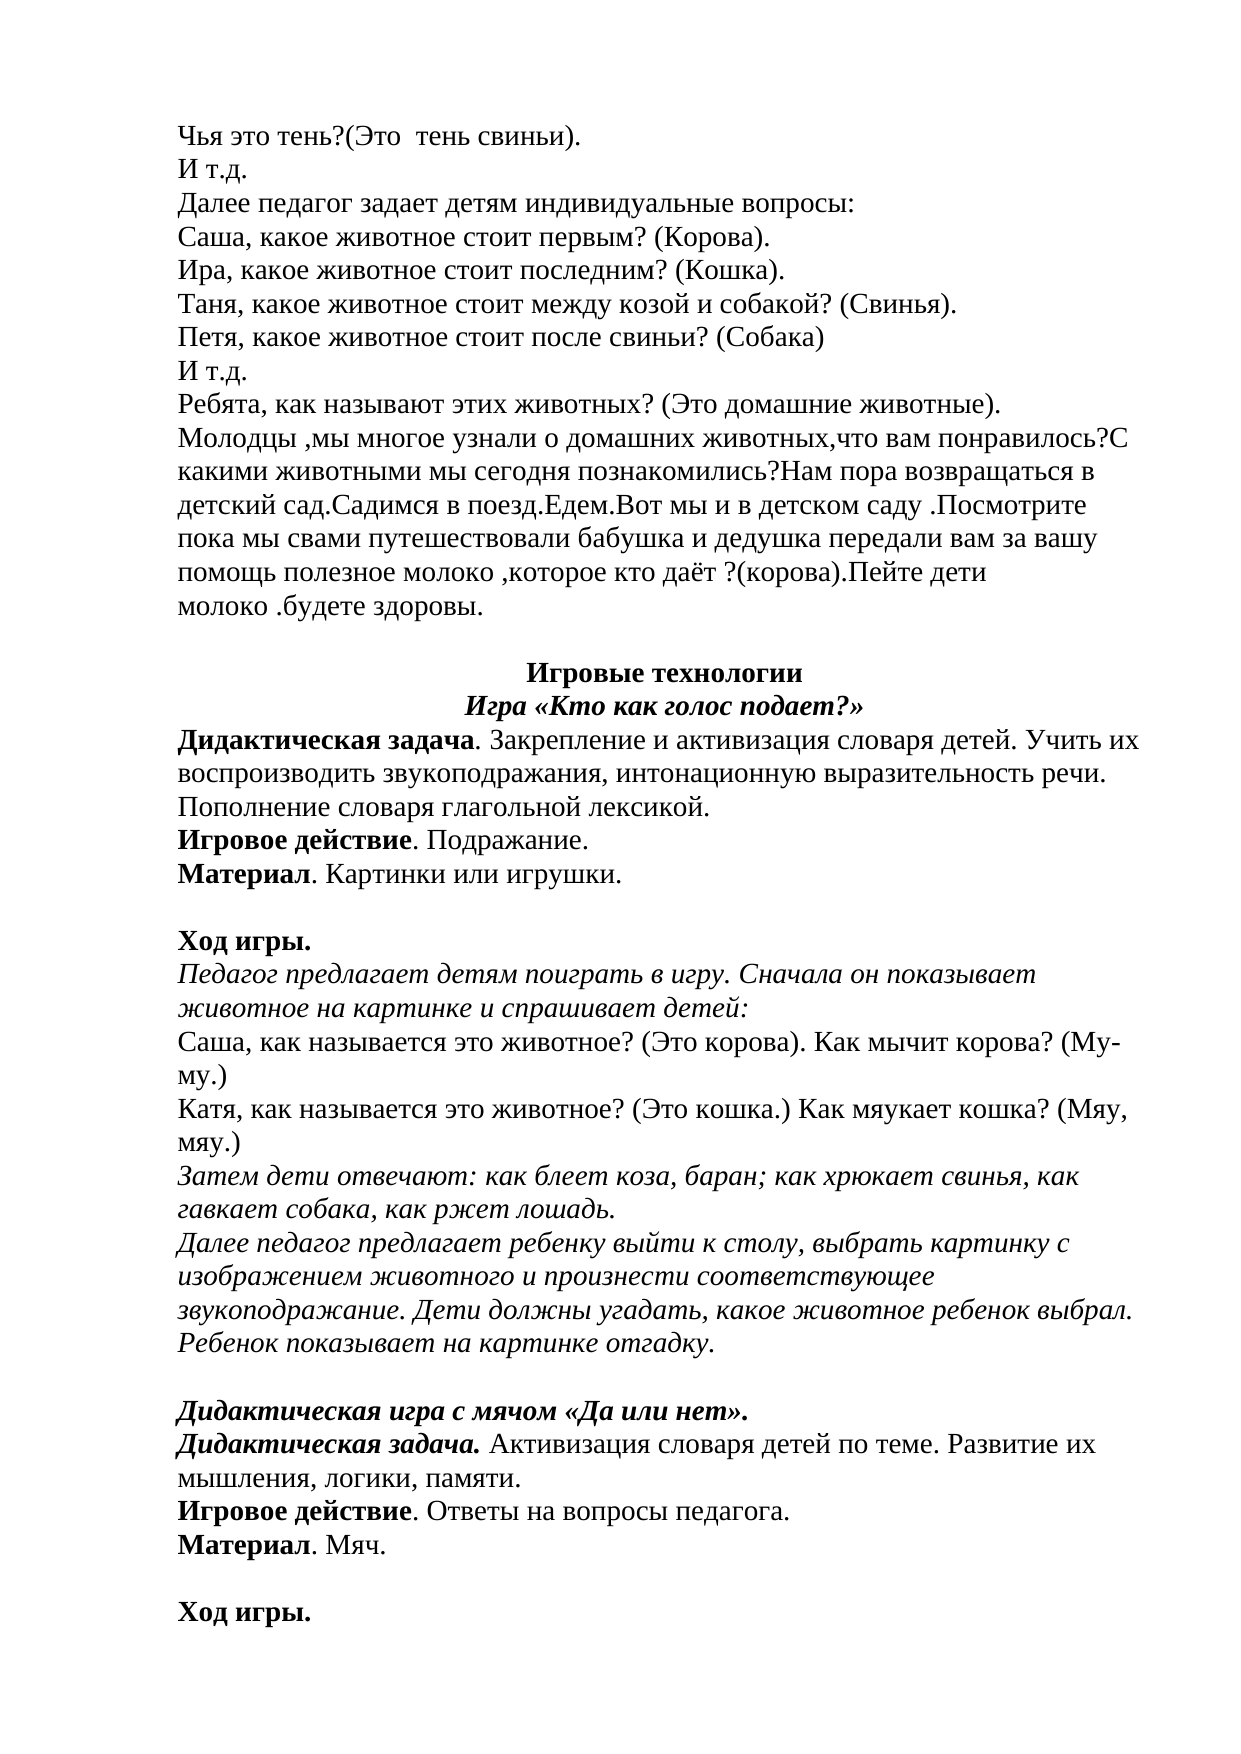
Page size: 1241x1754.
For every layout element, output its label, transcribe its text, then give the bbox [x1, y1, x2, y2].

text И т.д. [177, 353, 1152, 386]
text Ход игры. [177, 1594, 1152, 1627]
text Игровое действие. Ответы на вопросы педагога. [177, 1493, 1152, 1527]
text Игровые технологии [177, 655, 1152, 688]
text И т.д. [177, 152, 1152, 185]
text Таня, какое животное стоит между козой и собакой? (Свинья). [177, 286, 1152, 319]
text Ребята, как называют этих животных? (Это домашние животные). [177, 386, 1152, 420]
text Далее педагог задает детям индивидуальные вопросы: [177, 185, 1152, 219]
text Дидактическая задача. Закрепление и активизация словаря детей. Учить их воспроизводить звукоподражания, интонационную выразительность речи. Пополнение словаря глагольной лексикой. [177, 722, 1152, 822]
text Молодцы ,мы многое узнали о домашних животных,что вам понравилось?С какими животными мы сегодня познакомились?Нам пора возвращаться в детский сад.Садимся в поезд.Едем.Вот мы и в детском саду .Посмотрите пока мы свами путешествовали бабушка и дедушка передали вам за вашу помощь полезное молоко ,которое кто даёт ?(корова).Пейте дети молоко .будете здоровы. [177, 420, 1152, 621]
text Материал. Картинки или игрушки. [177, 856, 1152, 889]
text Далее педагог предлагает ребенку выйти к столу, выбрать картинку с изображением животного и произнести соответствующее звукоподражание. Дети должны угадать, какое животное ребенок выбрал. Ребенок показывает на картинке отгадку. [177, 1225, 1152, 1359]
text Игровое действие. Подражание. [177, 822, 1152, 856]
text Саша, какое животное стоит первым? (Корова). [177, 219, 1152, 252]
text Саша, как называется это животное? (Это корова). Как мычит корова? (Му-му.) [177, 1024, 1152, 1091]
text Чья это тень?(Это тень свиньи). [177, 118, 1152, 152]
text Педагог предлагает детям поиграть в игру. Сначала он показывает животное на картинке и спрашивает детей: [177, 957, 1152, 1024]
text Дидактическая игра с мячом «Да или нет». [177, 1393, 1152, 1426]
text Игра «Кто как голос подает?» [177, 688, 1152, 722]
text Затем дети отвечают: как блеет коза, баран; как хрюкает свинья, как гавкает собака, как ржет лошадь. [177, 1158, 1152, 1225]
text Материал. Мяч. [177, 1527, 1152, 1560]
text Ход игры. [177, 923, 1152, 957]
text Дидактическая задача. Активизация словаря детей по теме. Развитие их мышления, логики, памяти. [177, 1426, 1152, 1493]
text Петя, какое животное стоит после свиньи? (Собака) [177, 319, 1152, 353]
text Ира, какое животное стоит последним? (Кошка). [177, 252, 1152, 286]
text Катя, как называется это животное? (Это кошка.) Как мяукает кошка? (Мяу, мяу.) [177, 1091, 1152, 1158]
